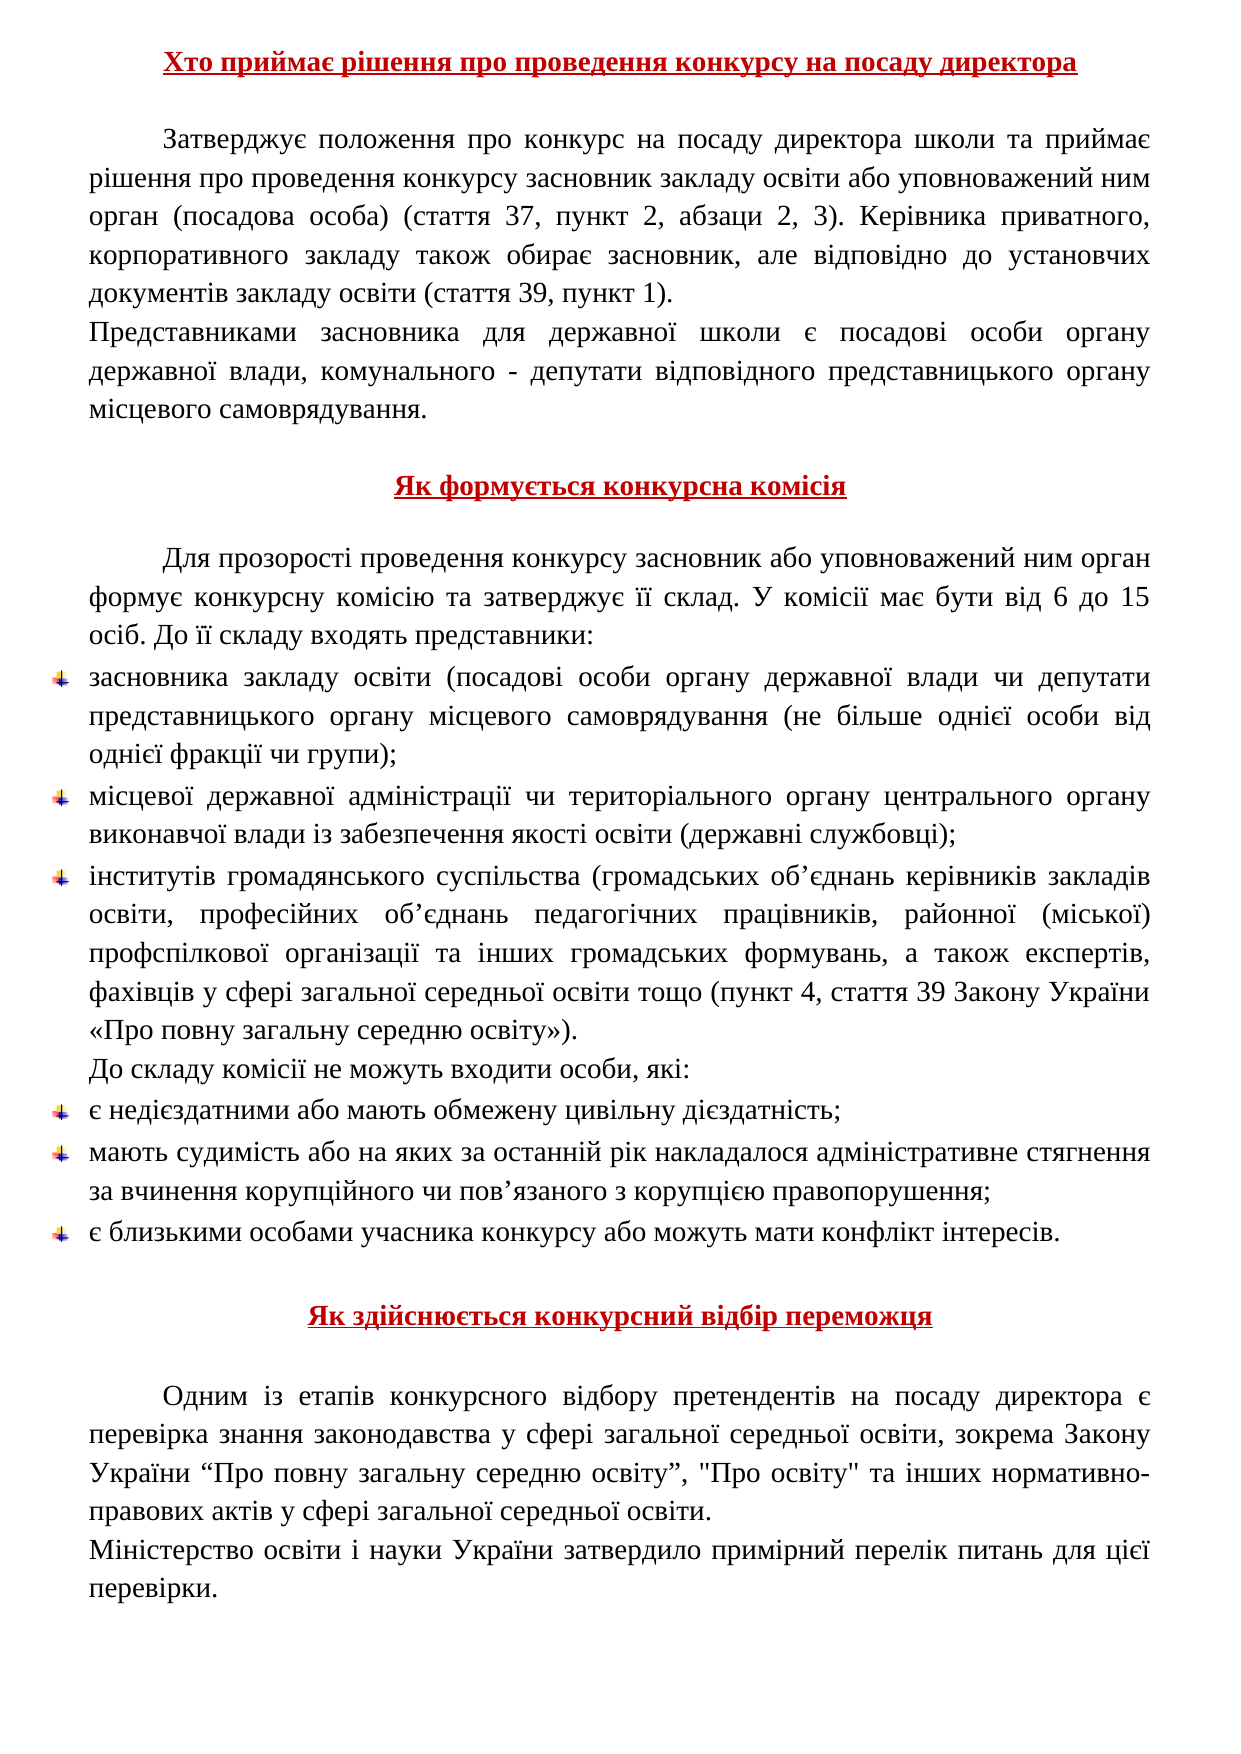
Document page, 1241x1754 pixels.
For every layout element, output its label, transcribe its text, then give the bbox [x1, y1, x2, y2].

text Хто приймає рішення про проведення конкурсу на посаду директора [89, 44, 1152, 78]
picture [52, 1144, 69, 1162]
text Як здійснюється конкурсний відбір переможця [89, 1298, 1152, 1331]
list інститутів громадянського суспільства (громадських об’єднань керівників закладів освіти, професійних об’єднань педагогічних працівників, районної (міської) профспілкової організації та інших громадських формувань, а також експертів, фахівців у сфері загальної середньої освіти тощо (пункт 4, стаття 39 Закону України «Про повну загальну середню освіту»). [51, 858, 1152, 1046]
list місцевої державної адміністрації чи територіального органу центрального органу виконавчої влади із забезпечення якості освіти (державні службовці); [51, 778, 1152, 850]
picture [52, 1225, 69, 1242]
list засновника закладу освіти (посадові особи органу державної влади чи депутати представницького органу місцевого самоврядування (не більше однієї особи від однієї фракції чи групи); [51, 659, 1152, 770]
text Представниками засновника для державної школи є посадові особи органу державної влади, комунального - депутати відповідного представницького органу місцевого самоврядування. [89, 314, 1152, 425]
text Затверджує положення про конкурс на посаду директора школи та приймає рішення про проведення конкурсу засновник закладу освіти або уповноважений ним орган (посадова особа) (стаття 37, пункт 2, абзаци 2, 3). Керівника приватного, корпоративного закладу також обирає засновник, але відповідно до установчих документів закладу освіти (стаття 39, пункт 1). [89, 121, 1152, 309]
list є недієздатними або мають обмежену цивільну дієздатність; [51, 1092, 1152, 1126]
text Як формується конкурсна комісія [89, 468, 1152, 502]
picture [52, 669, 69, 687]
text Міністерство освіти і науки України затвердило примірний перелік питань для цієї перевірки. [89, 1532, 1152, 1604]
picture [52, 868, 69, 886]
list є близькими особами учасника конкурсу або можуть мати конфлікт інтересів. [51, 1214, 1152, 1248]
text До складу комісії не можуть входити особи, які: [89, 1051, 1152, 1084]
text Для прозорості проведення конкурсу засновник або уповноважений ним орган формує конкурсну комісію та затверджує її склад. У комісії має бути від 6 до 15 осіб. До її складу входять представники: [89, 540, 1152, 651]
list мають судимість або на яких за останній рік накладалося адміністративне стягнення за вчинення корупційного чи пов’язаного з корупцією правопорушення; [51, 1134, 1152, 1206]
text Одним із етапів конкурсного відбору претендентів на посаду директора є перевірка знання законодавства у сфері загальної середньої освіти, зокрема Закону України “Про повну загальну середню освіту”, "Про освіту" та інших нормативно-правових актів у сфері загальної середньої освіти. [89, 1378, 1152, 1527]
picture [52, 788, 69, 806]
picture [52, 1103, 69, 1120]
